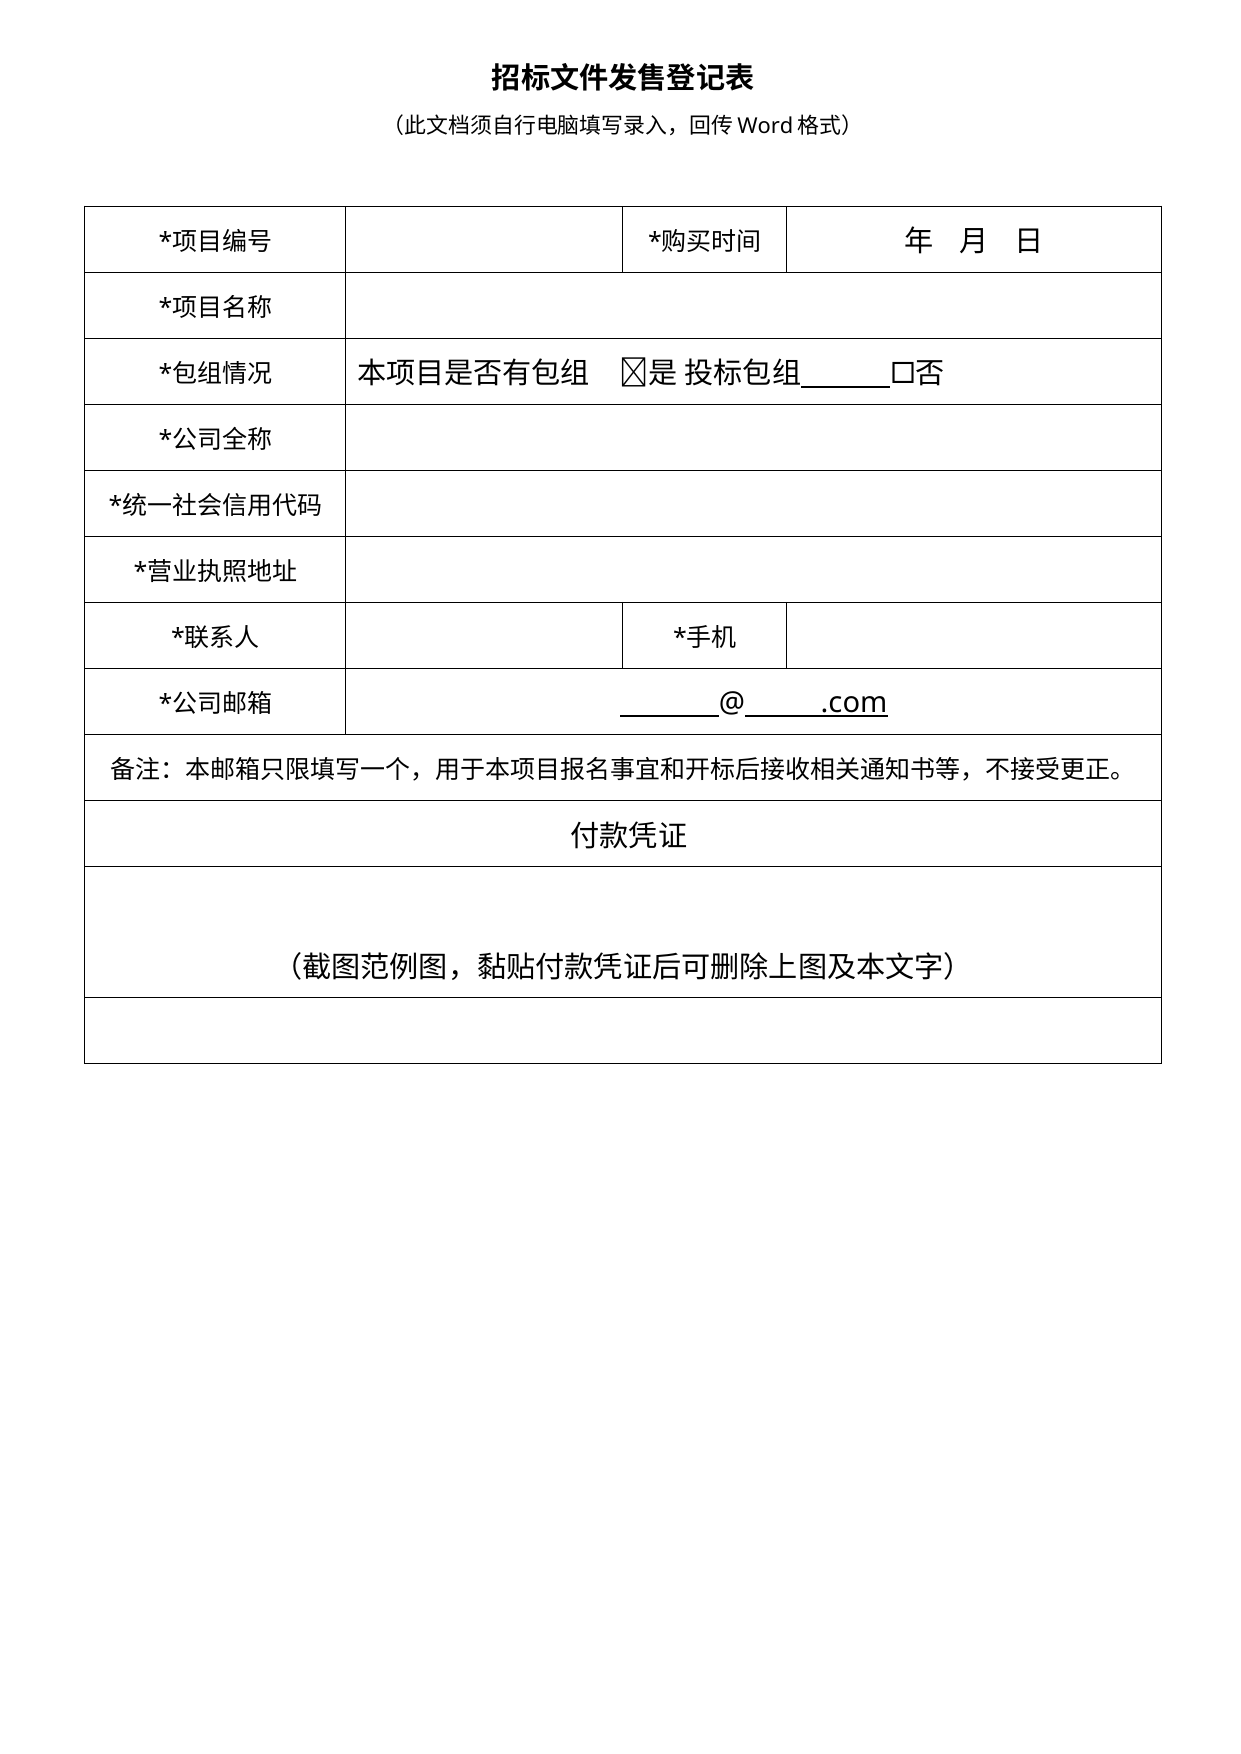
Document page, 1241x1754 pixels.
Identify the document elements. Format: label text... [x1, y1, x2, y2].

table_cell [85, 998, 1161, 1063]
table_cell [787, 603, 1161, 668]
table_cell *公司邮箱 [85, 669, 345, 734]
table_header *项目编号 [85, 207, 345, 272]
table_header [346, 207, 622, 272]
table_cell *营业执照地址 [85, 537, 345, 602]
table_cell 付款凭证 [85, 801, 1161, 866]
table_cell [346, 471, 1161, 536]
table_cell 备注：本邮箱只限填写一个，用于本项目报名事宜和开标后接收相关通知书等，不接受更正。 [85, 735, 1161, 800]
table_cell *项目名称 [85, 273, 345, 338]
table_cell *统一社会信用代码 [85, 471, 345, 536]
table_cell （截图范例图，黏贴付款凭证后可删除上图及本文字） [85, 867, 1161, 997]
table_cell [346, 603, 622, 668]
table_cell [346, 537, 1161, 602]
table_cell *包组情况 [85, 339, 345, 404]
text 招标文件发售登记表 [96, 43, 1150, 108]
table_header *购买时间 [623, 207, 786, 272]
table_cell *联系人 [85, 603, 345, 668]
table_cell @ .com [346, 669, 1161, 734]
table_cell *手机 [623, 603, 786, 668]
text （此文档须自行电脑填写录入，回传Word格式） [96, 108, 1150, 141]
table_cell *公司全称 [85, 405, 345, 470]
table_cell [346, 273, 1161, 338]
table_cell 本项目是否有包组 是 投标包组 否 [346, 339, 1161, 404]
table_header 年 月 日 [787, 207, 1161, 272]
table_cell [346, 405, 1161, 470]
